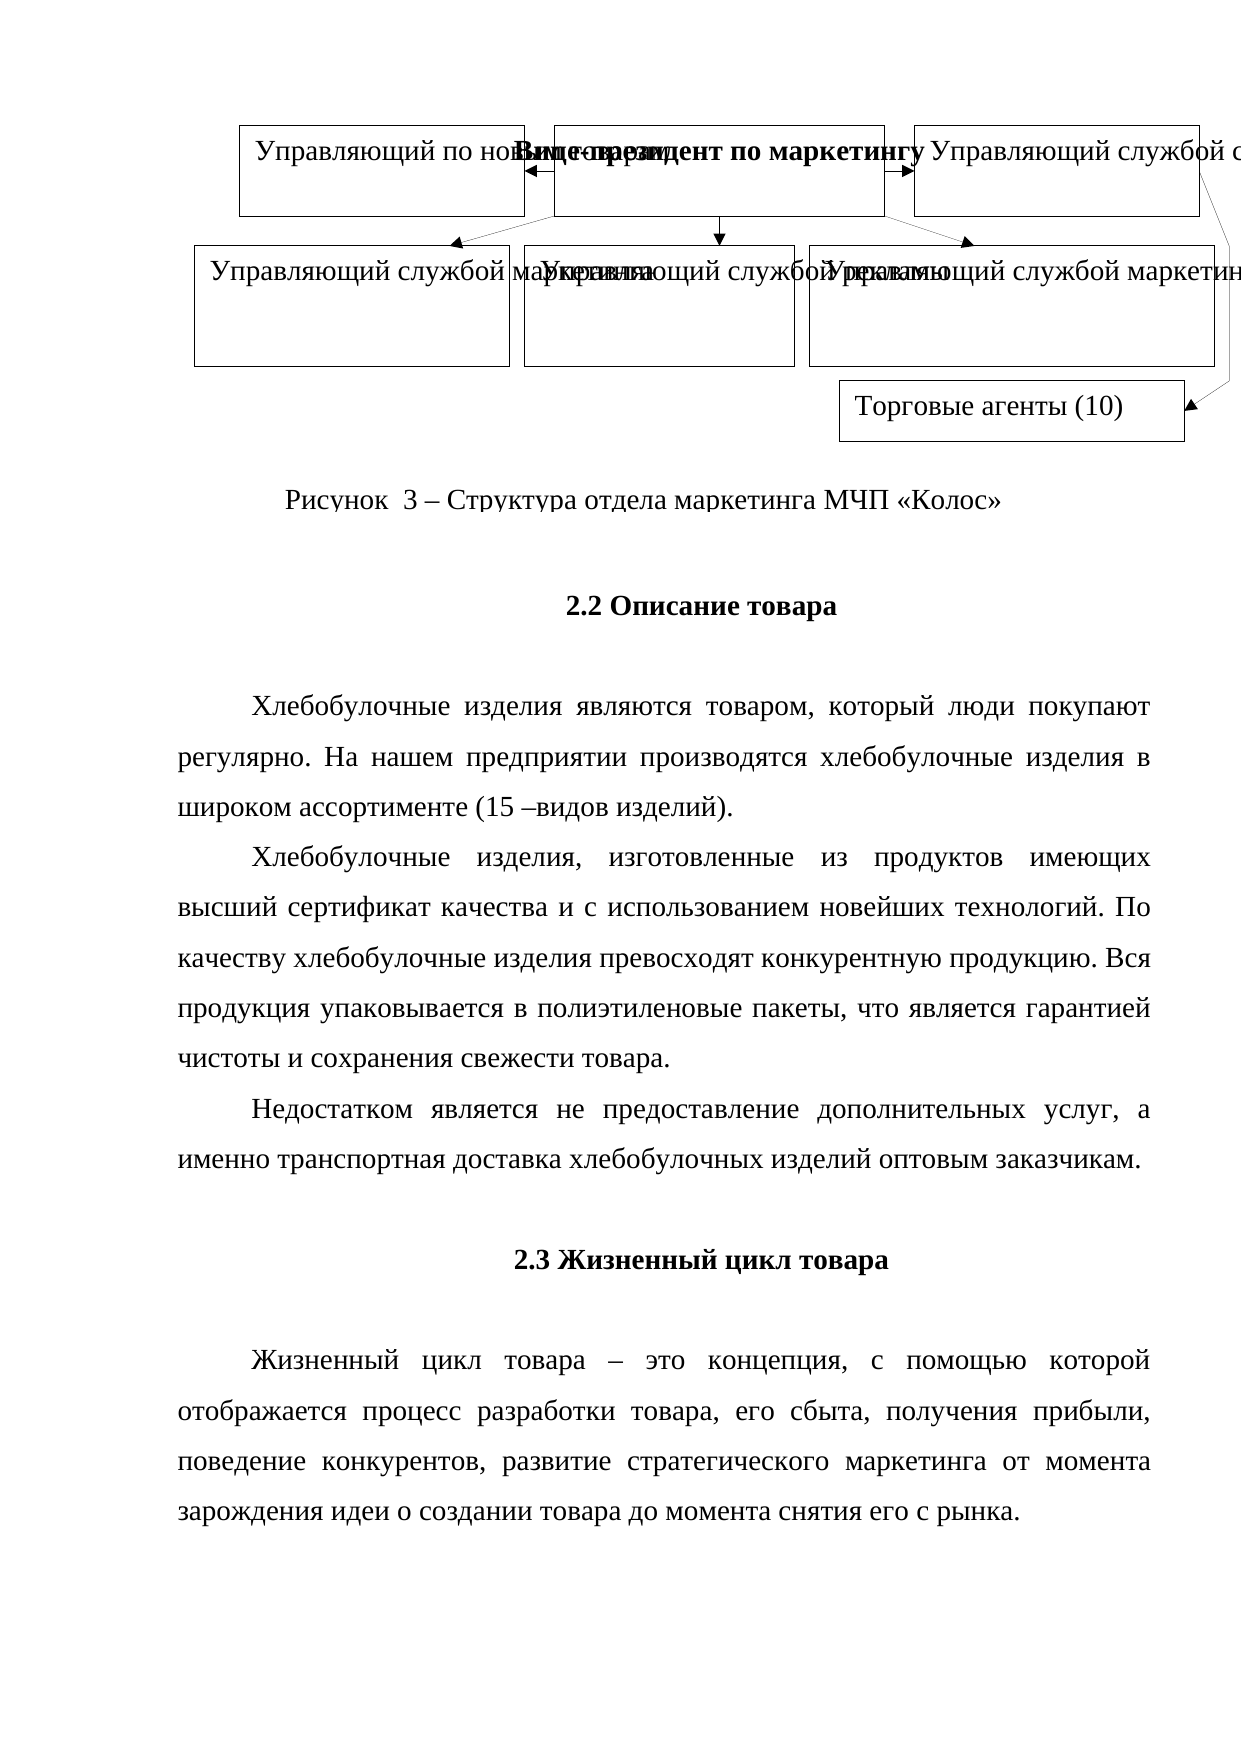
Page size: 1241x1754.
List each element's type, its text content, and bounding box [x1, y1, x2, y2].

text Жизненный цикл товара – это концепция, с помощью которой отображается процесс разработки товара, его сбыта, получения прибыли, поведение конкурентов, развитие стратегического маркетинга от момента зарождения идеи о создании товара до момента снятия его с рынка. [177, 1342, 1152, 1527]
subtitle 2.3 Жизненный цикл товара [177, 1242, 1152, 1275]
subtitle 2.2 Описание товара [177, 588, 1152, 621]
text Хлебобулочные изделия являются товаром, который люди покупают регулярно. На нашем предприятии производятся хлебобулочные изделия в широком ассортименте (15 –видов изделий). [177, 688, 1152, 822]
text Недостатком является не предоставление дополнительных услуг, а именно транспортная доставка хлебобулочных изделий оптовым заказчикам. [177, 1091, 1152, 1175]
text Хлебобулочные изделия, изготовленные из продуктов имеющих высший сертификат качества и с использованием новейших технологий. По качеству хлебобулочные изделия превосходят конкурентную продукцию. Вся продукция упаковывается в полиэтиленовые пакеты, что является гарантией чистоты и сохранения свежести товара. [177, 839, 1152, 1074]
